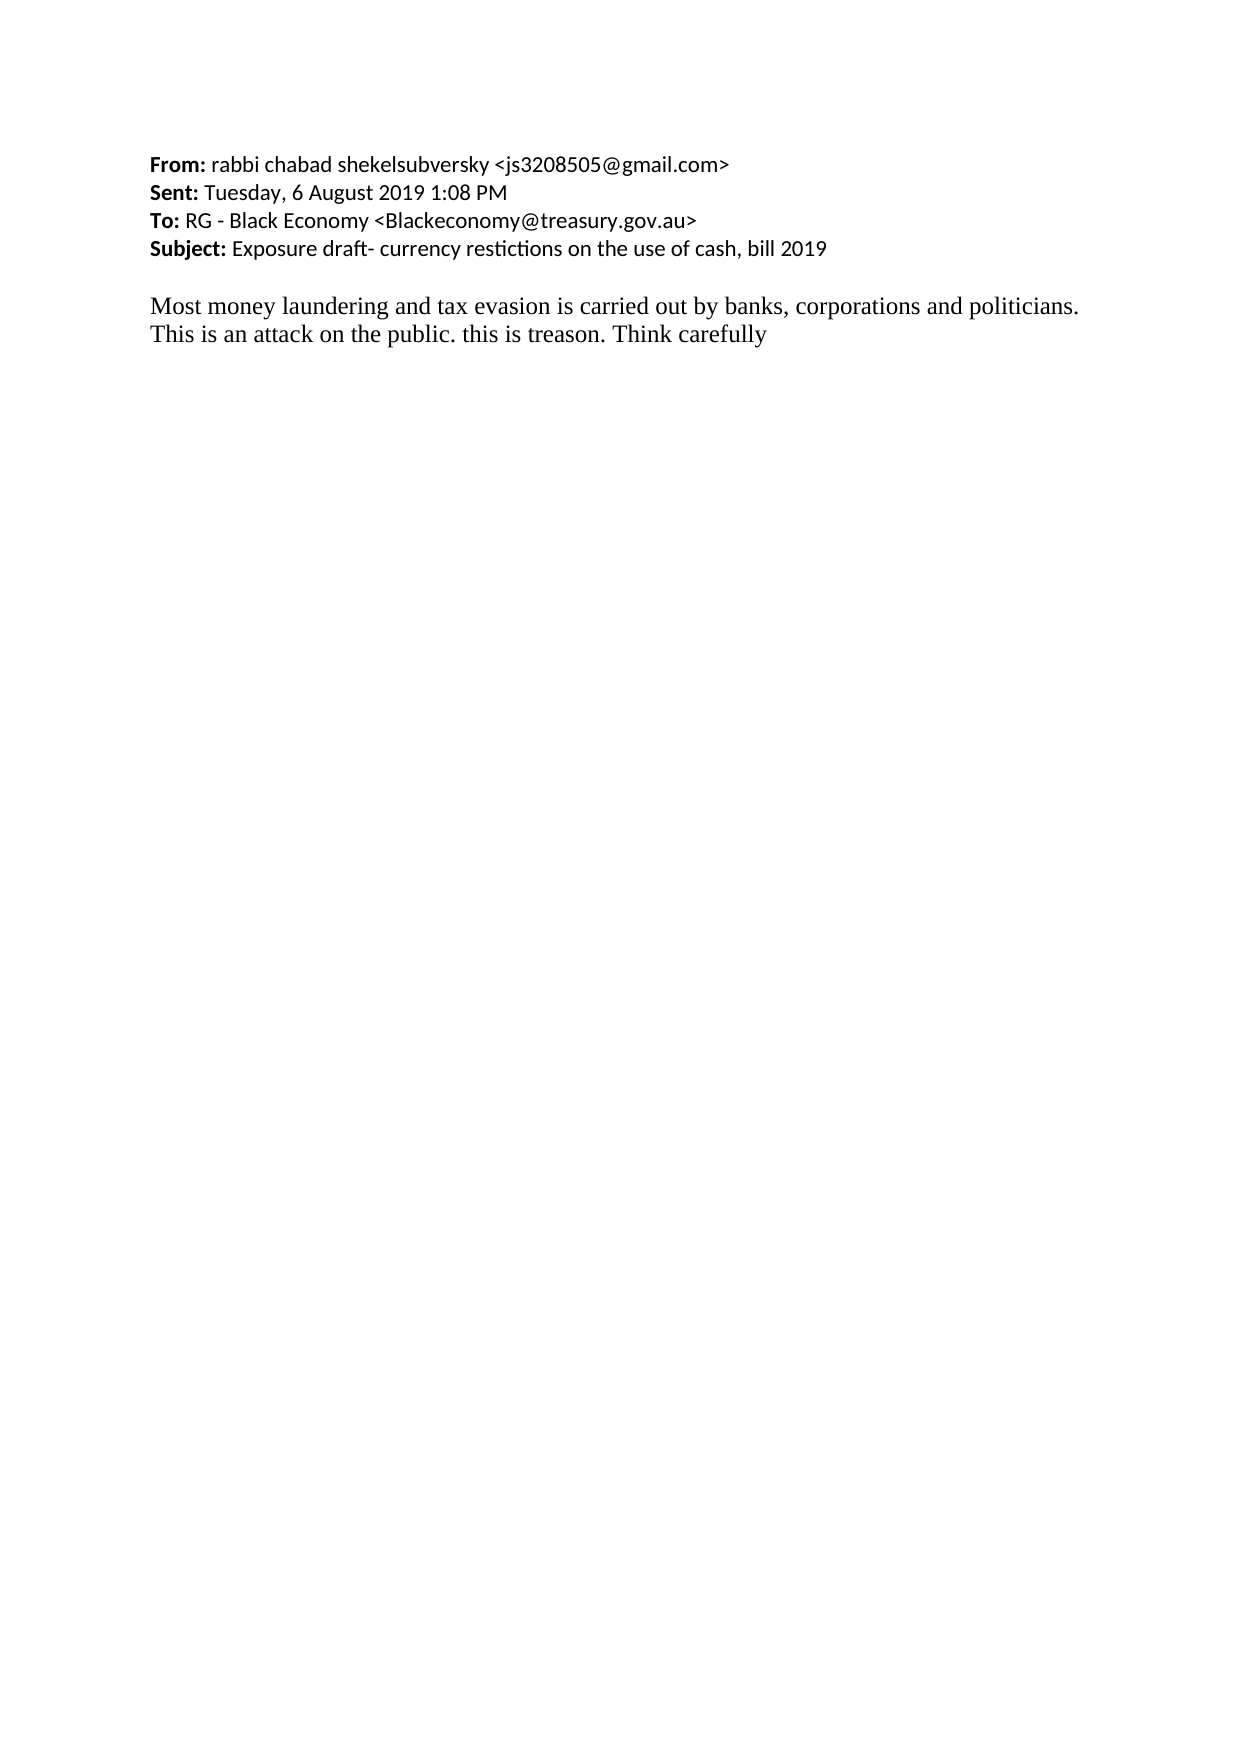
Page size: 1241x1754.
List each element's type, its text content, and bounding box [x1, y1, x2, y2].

text Most money laundering and tax evasion is carried out by banks, corporations and politicians. This is an attack on the public. this is treason. Think carefully [150, 291, 1090, 348]
text From: rabbi chabad shekelsubversky <js3208505@gmail.com> Sent: Tuesday, 6 August 2019 1:08 PM To: RG - Black Economy <Blackeconomy@treasury.gov.au> Subject: Exposure draft- currency restictions on the use of cash, bill 2019 [150, 150, 1090, 262]
